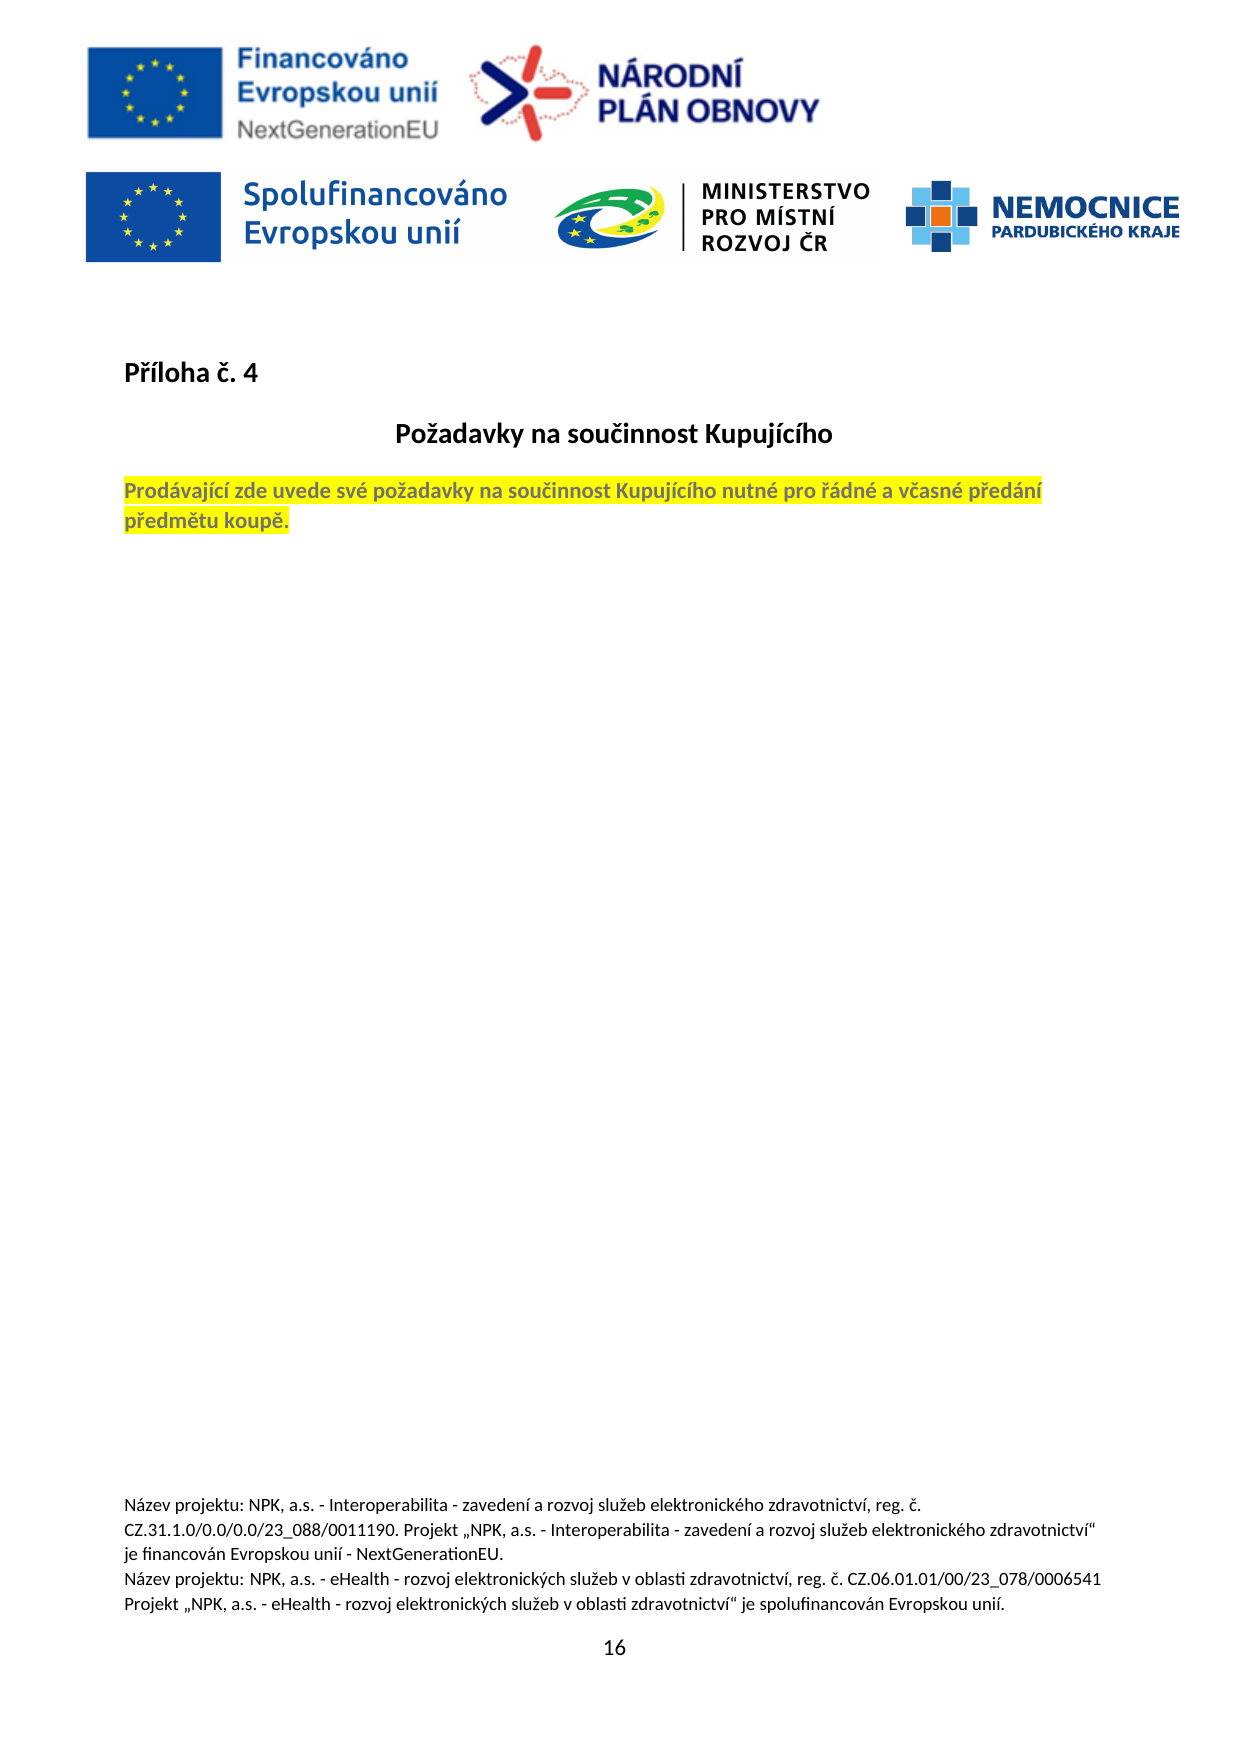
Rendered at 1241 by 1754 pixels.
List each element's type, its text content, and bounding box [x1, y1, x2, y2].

subtitle Požadavky na součinnost Kupujícího [124, 415, 1104, 451]
picture [904, 179, 1180, 253]
text Prodávající zde uvede své požadavky na součinnost Kupujícího nutné pro řádné a včasné předání předmětu koupě. [124, 476, 1104, 534]
picture [78, 15, 841, 167]
subtitle Příloha č. 4 [124, 354, 1104, 390]
picture [83, 169, 876, 265]
